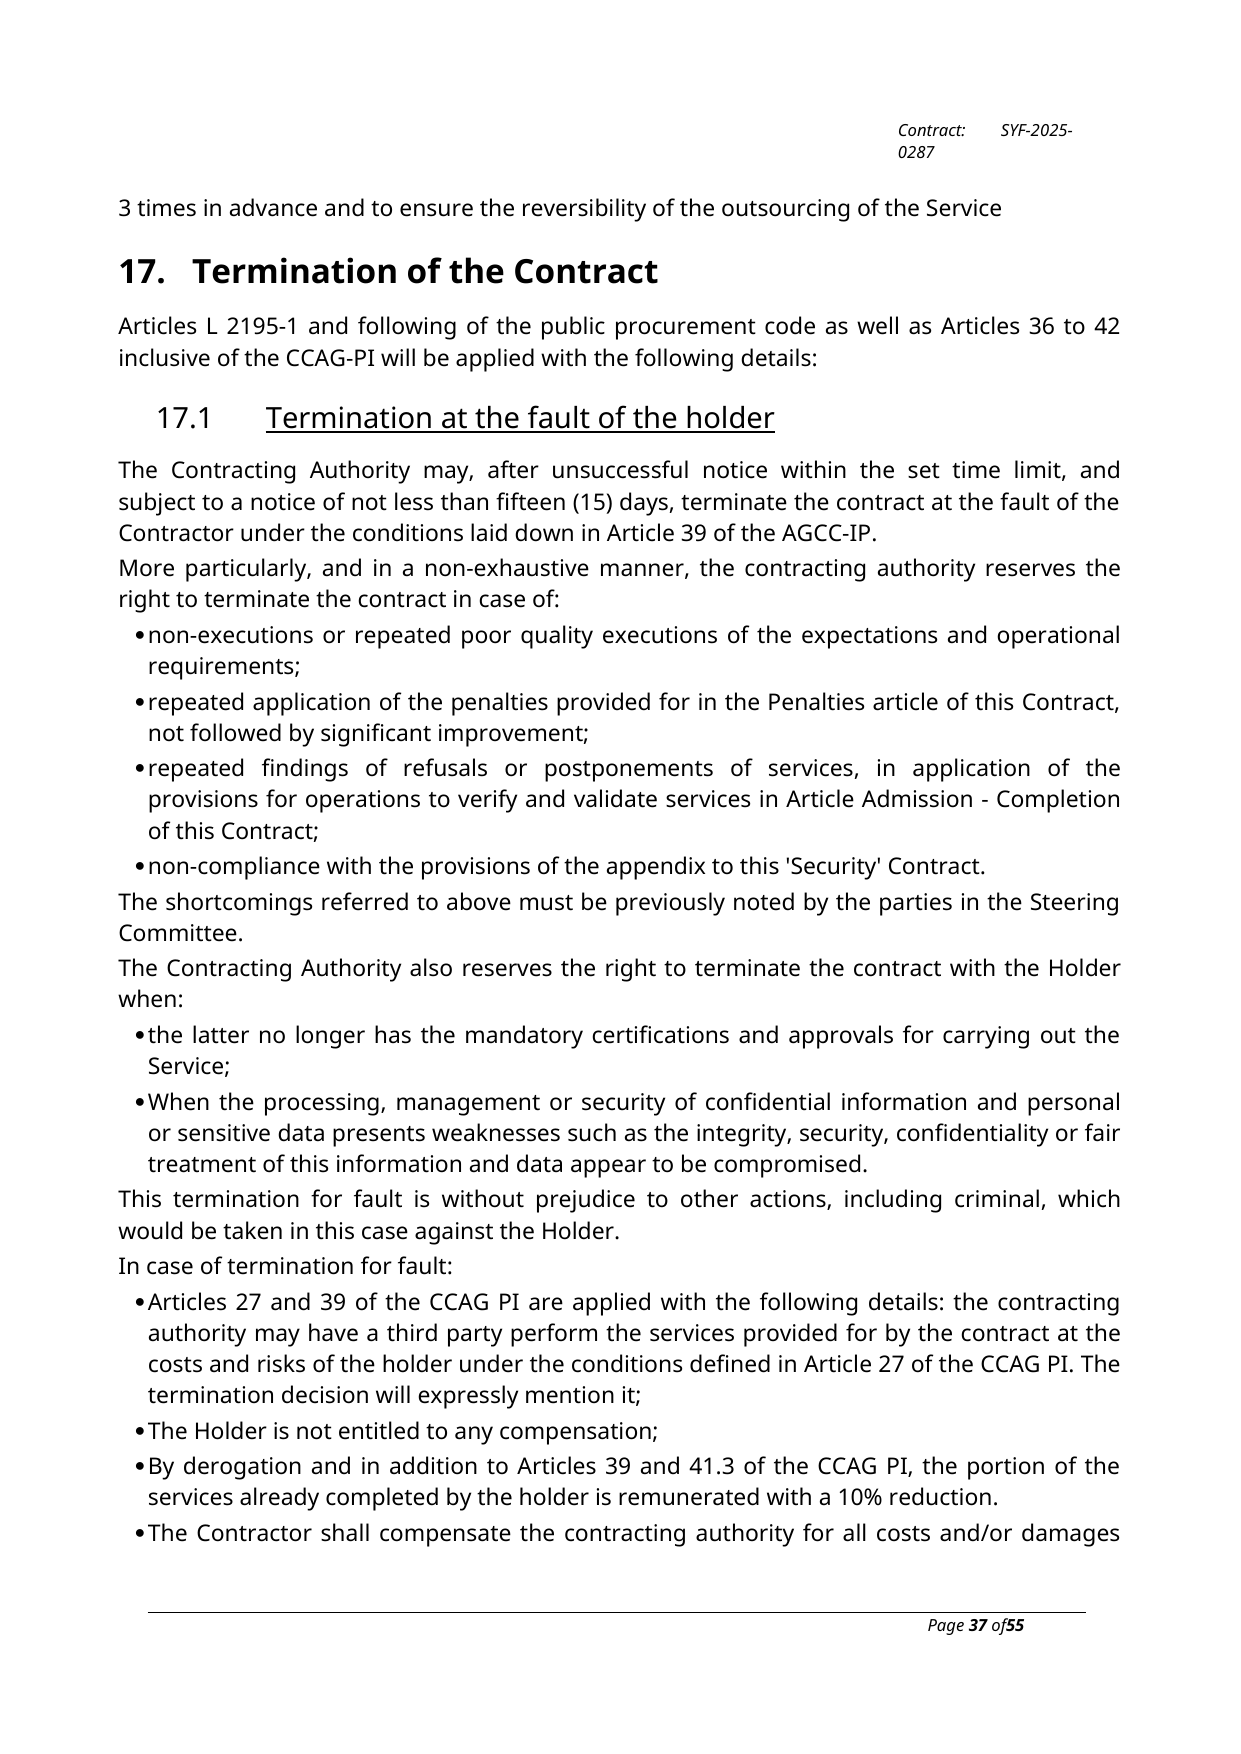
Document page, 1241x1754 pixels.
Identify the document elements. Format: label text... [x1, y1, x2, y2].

text More particularly, and in a non-exhaustive manner, the contracting authority reserves the right to terminate the contract in case of: [118, 552, 1122, 614]
text This termination for fault is without prejudice to other actions, including criminal, which would be taken in this case against the Holder. [118, 1183, 1122, 1246]
list By derogation and in addition to Articles 39 and 41.3 of the CCAG PI, the portion of the services already completed by the holder is remunerated with a 10% reduction. [136, 1450, 1122, 1512]
text In case of termination for fault: [118, 1250, 1122, 1281]
list The Holder is not entitled to any compensation; [136, 1414, 1122, 1446]
list repeated findings of refusals or postponements of services, in application of the provisions for operations to verify and validate services in Article Admission - Completion of this Contract; [136, 752, 1122, 846]
text Termination of the Contract [118, 248, 1122, 294]
list the latter no longer has the mandatory certifications and approvals for carrying out the Service; [136, 1019, 1122, 1081]
list repeated application of the penalties provided for in the Penalties article of this Contract, not followed by significant improvement; [136, 685, 1122, 748]
list When the processing, management or security of confidential information and personal or sensitive data presents weaknesses such as the integrity, security, confidentiality or fair treatment of this information and data appear to be compromised. [136, 1085, 1122, 1179]
text The Contracting Authority also reserves the right to terminate the contract with the Holder when: [118, 952, 1122, 1014]
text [118, 192, 1122, 223]
list Articles 27 and 39 of the CCAG PI are applied with the following details: the contracting authority may have a third party perform the services provided for by the contract at the costs and risks of the holder under the conditions defined in Article 27 of the CCAG PI. The termination decision will expressly mention it; [136, 1285, 1122, 1410]
text The shortcomings referred to above must be previously noted by the parties in the Steering Committee. [118, 885, 1122, 948]
text The Contracting Authority may, after unsuccessful notice within the set time limit, and subject to a notice of not less than fifteen (15) days, terminate the contract at the fault of the Contractor under the conditions laid down in Article 39 of the AGCC-IP. [118, 454, 1122, 548]
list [136, 1517, 1122, 1548]
list non-executions or repeated poor quality executions of the expectations and operational requirements; [136, 619, 1122, 681]
text Termination at the fault of the holder [156, 398, 1122, 437]
text Articles L 2195-1 and following of the public procurement code as well as Articles 36 to 42 inclusive of the CCAG-PI will be applied with the following details: [118, 310, 1122, 373]
list non-compliance with the provisions of the appendix to this 'Security' Contract. [136, 850, 1122, 881]
